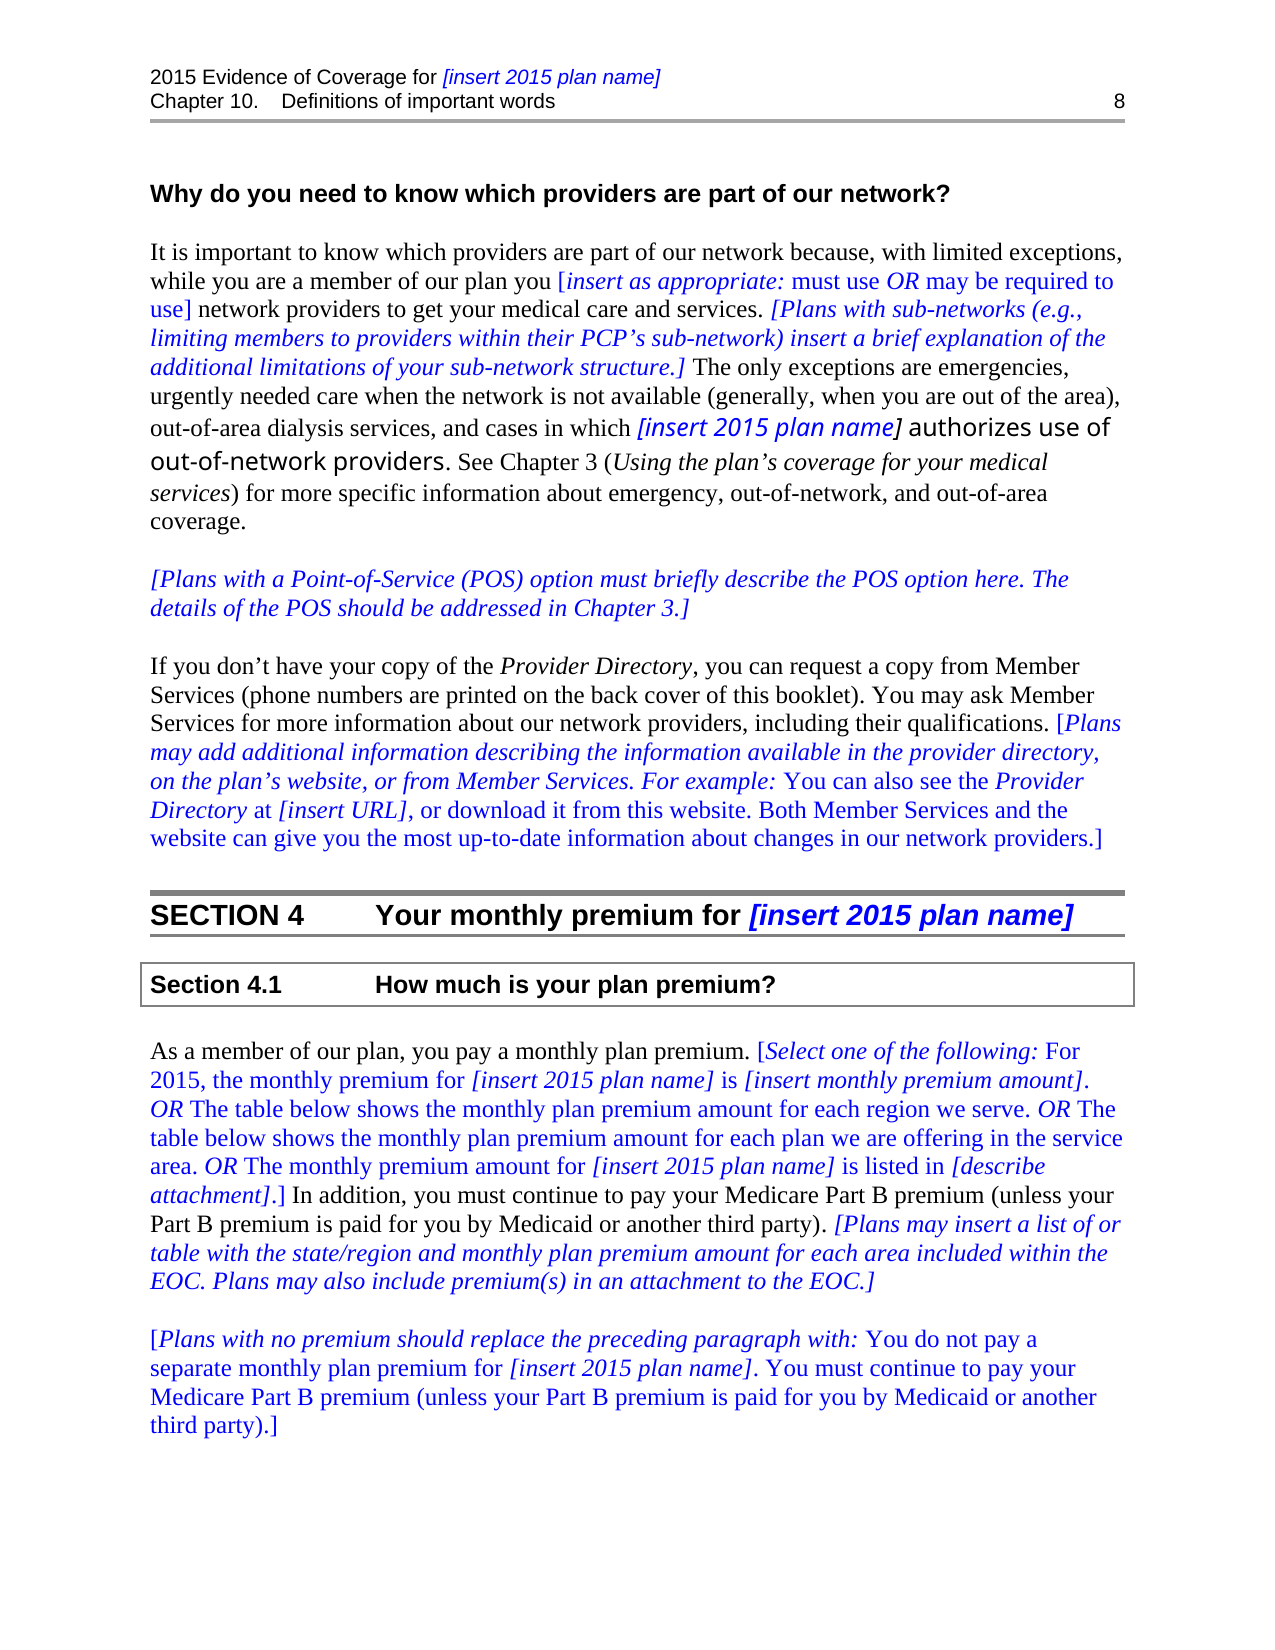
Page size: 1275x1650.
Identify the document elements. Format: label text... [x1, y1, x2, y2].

subtitle SECTION 4 Your monthly premium for [insert 2015 plan name] [150, 896, 1125, 934]
subtitle Section 4.1 How much is your plan premium? [142, 964, 1133, 1005]
text [Plans with no premium should replace the preceding paragraph with: You do not pay a separate monthly plan premium for [insert 2015 plan name]. You must continue to pay your Medicare Part B premium (unless your Part B premium is paid for you by Medicaid or another third party).] [150, 1324, 1125, 1439]
text If you don’t have your copy of the Provider Directory, you can request a copy from Member Services (phone numbers are printed on the back cover of this booklet). You may ask Member Services for more information about our network providers, including their qualifications. [Plans may add additional information describing the information available in the provider directory, on the plan’s website, or from Member Services. For example: You can also see the Provider Directory at [insert URL], or download it from this website. Both Member Services and the website can give you the most up-to-date information about changes in our network providers.] [150, 651, 1125, 852]
subtitle Why do you need to know which providers are part of our network? [150, 179, 1125, 208]
text As a member of our plan, you pay a monthly plan premium. [Select one of the following: For 2015, the monthly premium for [insert 2015 plan name] is [insert monthly premium amount]. OR The table below shows the monthly plan premium amount for each region we serve. OR The table below shows the monthly plan premium amount for each plan we are offering in the service area. OR The monthly premium amount for [insert 2015 plan name] is listed in [describe attachment].] In addition, you must continue to pay your Medicare Part B premium (unless your Part B premium is paid for you by Medicaid or another third party). [Plans may insert a list of or table with the state/region and monthly plan premium amount for each area included within the EOC. Plans may also include premium(s) in an attachment to the EOC.] [150, 1036, 1125, 1295]
text It is important to know which providers are part of our network because, with limited exceptions, while you are a member of our plan you [insert as appropriate: must use OR may be required to use] network providers to get your medical care and services. [Plans with sub-networks (e.g., limiting members to providers within their PCP’s sub-network) insert a brief explanation of the additional limitations of your sub-network structure.] The only exceptions are emergencies, urgently needed care when the network is not available (generally, when you are out of the area), out-of-area dialysis services, and cases in which [insert 2015 plan name] authorizes use of out-of-network providers. See Chapter 3 (Using the plan’s coverage for your medical services) for more specific information about emergency, out-of-network, and out-of-area coverage. [150, 237, 1125, 535]
text [Plans with a Point-of-Service (POS) option must briefly describe the POS option here. The details of the POS should be addressed in Chapter 3.] [150, 564, 1125, 622]
